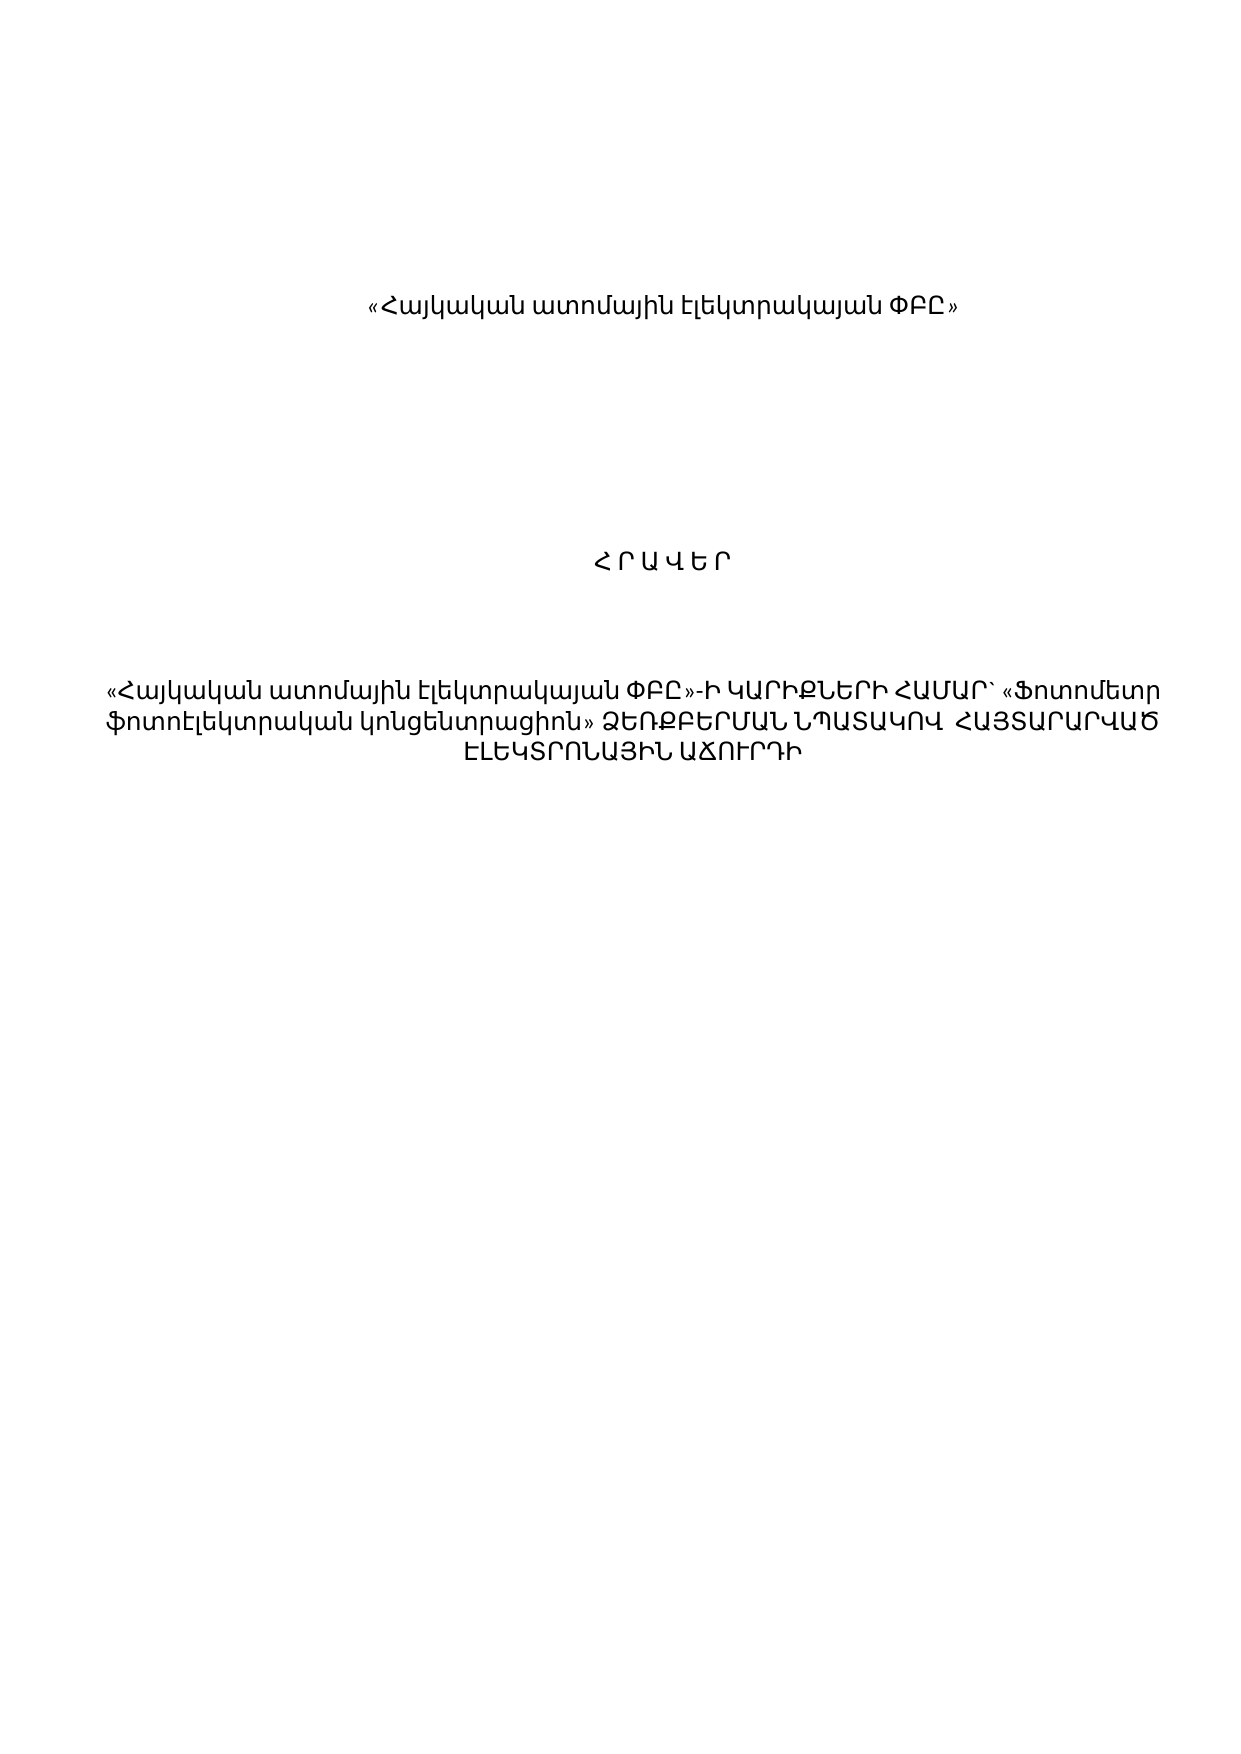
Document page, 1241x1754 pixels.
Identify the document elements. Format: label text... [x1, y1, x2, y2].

text « Հայկական ատոմային էլեկտրակայան ՓԲԸ» [94, 290, 1172, 321]
text «Հայկական ատոմային էլեկտրակայան ՓԲԸ»-Ի ԿԱՐԻՔՆԵՐԻ ՀԱՄԱՐ` «Ֆոտոմետր ֆոտոէլեկտրական կոնցենտրացիոն» ՁԵՌՔԲԵՐՄԱՆ ՆՊԱՏԱԿՈՎ ՀԱՅՏԱՐԱՐՎԱԾ ԷԼԵԿՏՐՈՆԱՅԻՆ ԱՃՈՒՐԴԻ [94, 676, 1172, 767]
text Հ Ր Ա Վ Ե Ր [94, 546, 1172, 577]
